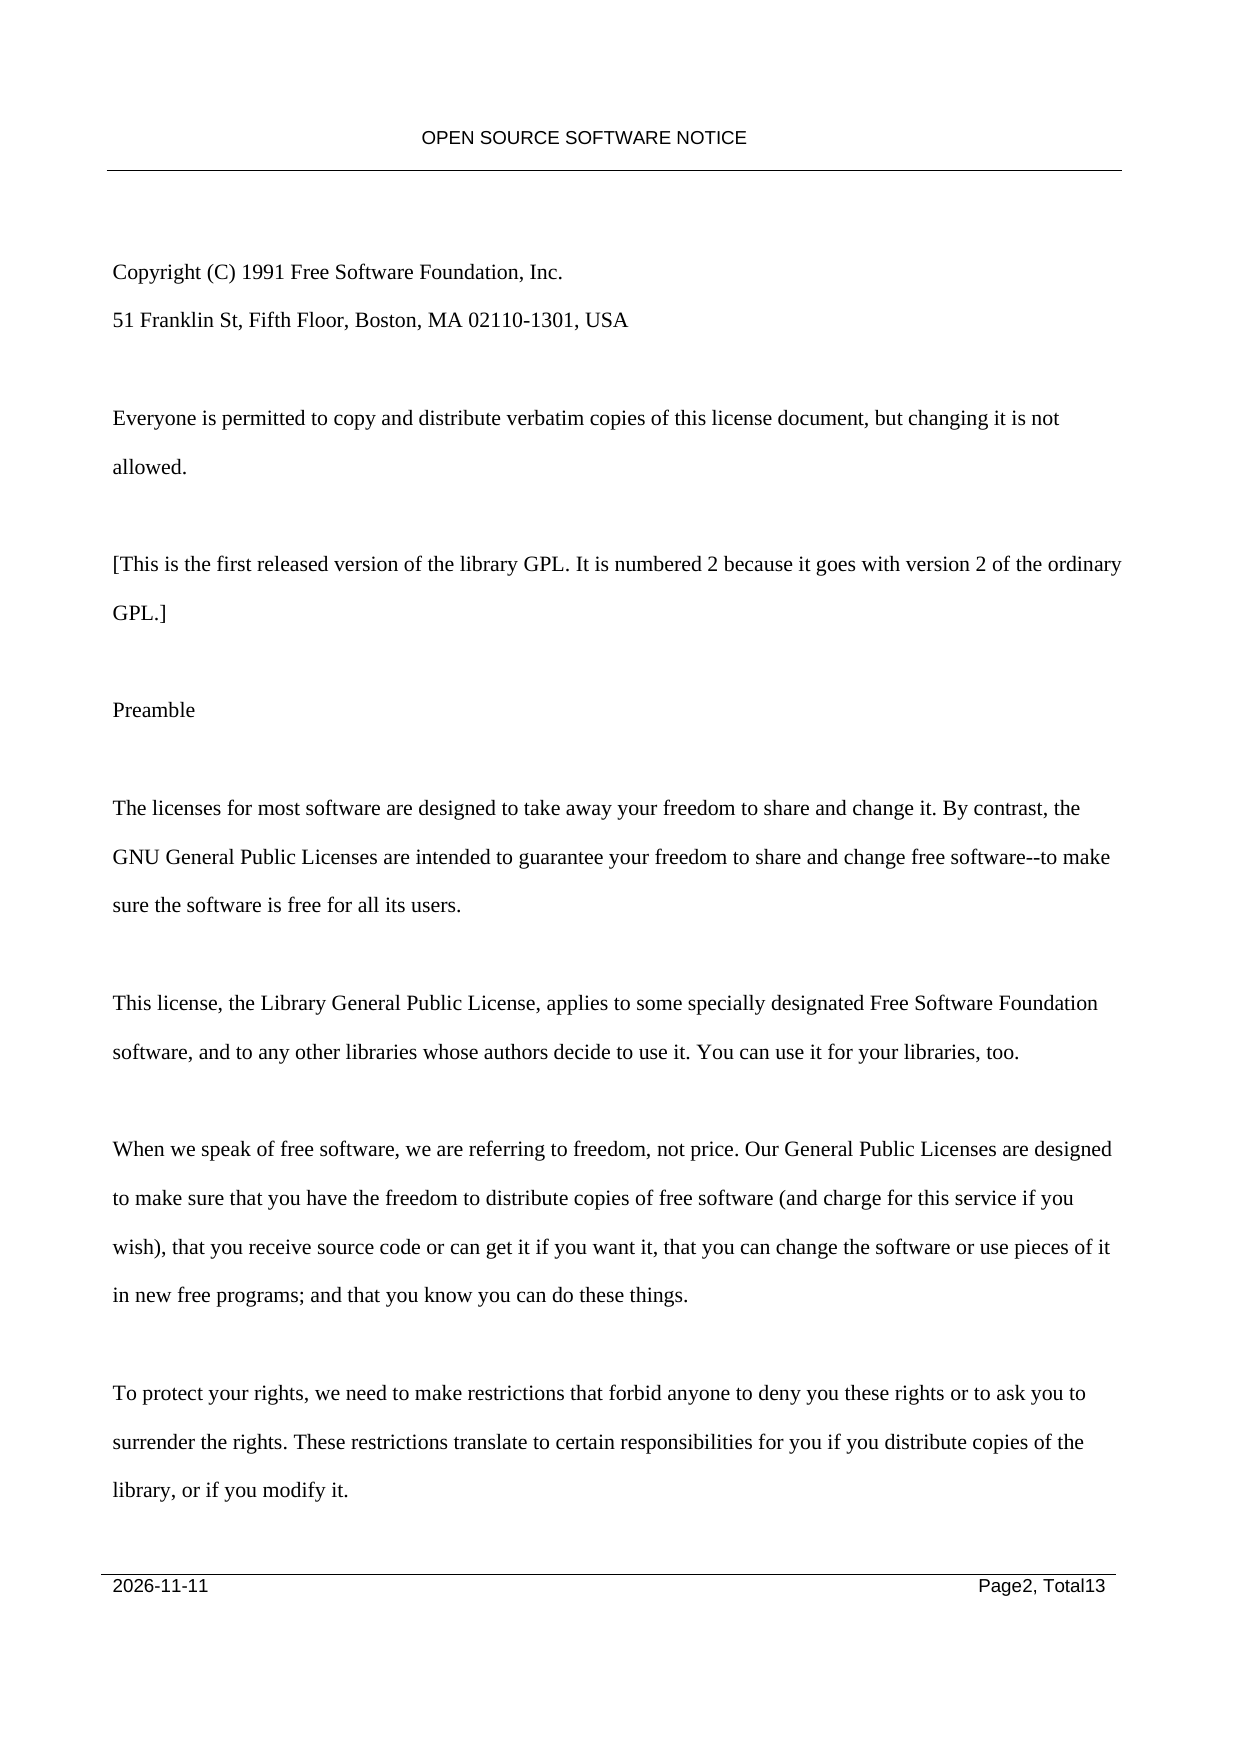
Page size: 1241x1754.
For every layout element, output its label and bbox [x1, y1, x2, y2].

text [112, 206, 1128, 1506]
